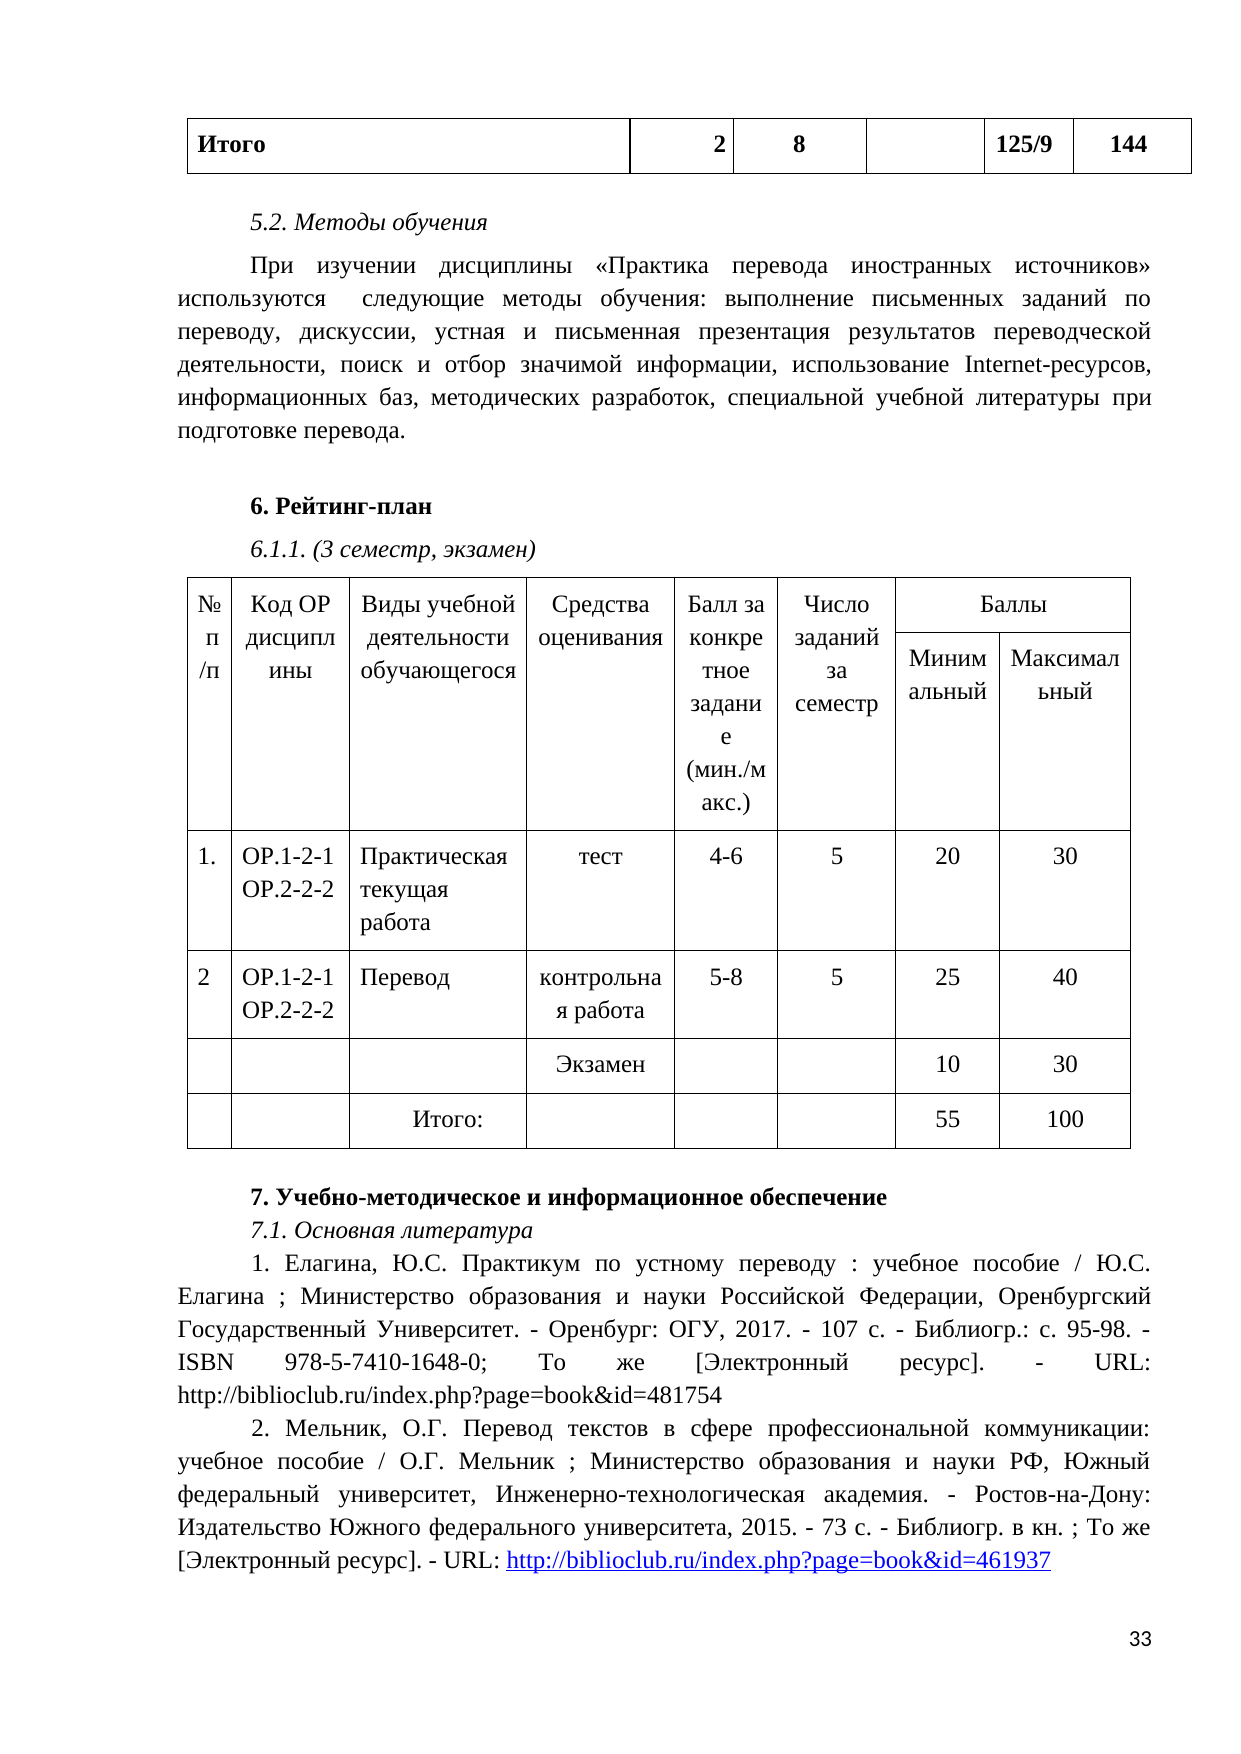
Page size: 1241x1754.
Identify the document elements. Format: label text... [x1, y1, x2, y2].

table_cell 125/9 [985, 119, 1073, 173]
table_cell 55 [896, 1094, 999, 1148]
text 6.1.1. (3 семестр, экзамен) [177, 534, 1152, 563]
table_cell [350, 1039, 526, 1093]
table_cell Итого [188, 119, 629, 173]
table_cell Максимальный [1000, 633, 1130, 830]
table_cell 100 [1000, 1094, 1130, 1148]
table_header Баллы [896, 578, 1130, 632]
table_cell 10 [896, 1039, 999, 1093]
table_cell 4-6 [675, 831, 777, 950]
table_cell 40 [1000, 951, 1130, 1038]
table_cell Экзамен [527, 1039, 674, 1093]
table_cell ОР.1-2-1 ОР.2-2-2 [232, 951, 349, 1038]
text 2. Мельник, О.Г. Перевод текстов в сфере профессиональной коммуникации: учебное пособие / О.Г. Мельник ; Министерство образования и науки РФ, Южный федеральный университет, Инженерно-технологическая академия. - Ростов-на-Дону: Издательство Южного федерального университета, 2015. - 73 с. - Библиогр. в кн. ; То же [Электронный ресурс]. - URL: http://biblioclub.ru/index.php?page=book&id=461937 [177, 1413, 1152, 1574]
table_cell 5 [778, 951, 895, 1038]
table_cell 2 [631, 119, 733, 173]
table_header Виды учебной деятельности обучающегося [350, 578, 526, 830]
table_cell [350, 1094, 526, 1148]
table_cell 144 [1074, 119, 1191, 173]
table_cell 25 [896, 951, 999, 1038]
table_cell [188, 1094, 231, 1148]
text 7. Учебно-методическое и информационное обеспечение [177, 1182, 1152, 1211]
table_header Средства оценивания [527, 578, 674, 830]
table_cell [527, 1094, 674, 1148]
table_cell [232, 1039, 349, 1093]
text 5.2. Методы обучения [177, 207, 1152, 235]
table_header Число заданий за семестр [778, 578, 895, 830]
text 7.1. Основная литература [177, 1215, 1152, 1243]
table_cell [778, 1039, 895, 1093]
table_cell тест [527, 831, 674, 950]
table_cell [675, 1039, 777, 1093]
table_header № п/п [188, 578, 231, 830]
text 6. Рейтинг-план [177, 491, 1152, 520]
table_cell [232, 1094, 349, 1148]
table_cell 20 [896, 831, 999, 950]
table_cell 5-8 [675, 951, 777, 1038]
table_cell 2 [188, 951, 231, 1038]
table_cell 8 [734, 119, 866, 173]
table_cell 1. [188, 831, 231, 950]
table_cell 30 [1000, 1039, 1130, 1093]
table_cell ОР.1-2-1 ОР.2-2-2 [232, 831, 349, 950]
table_cell [867, 119, 984, 173]
table_cell 5 [778, 831, 895, 950]
table_cell Минимальный [896, 633, 999, 830]
table_cell [675, 1094, 777, 1148]
table_header Код ОР дисциплины [232, 578, 349, 830]
table_cell Перевод [350, 951, 526, 1038]
table_cell [188, 1039, 231, 1093]
table_cell [778, 1094, 895, 1148]
text 1. Елагина, Ю.С. Практикум по устному переводу : учебное пособие / Ю.С. Елагина ; Министерство образования и науки Российской Федерации, Оренбургский Государственный Университет. - Оренбург: ОГУ, 2017. - 107 с. - Библиогр.: с. 95-98. - ISBN 978-5-7410-1648-0; То же [Электронный ресурс]. - URL: http://biblioclub.ru/index.php?page=book&id=481754 [177, 1248, 1152, 1409]
table_cell 30 [1000, 831, 1130, 950]
table_header Балл за конкретное задание (мин./макс.) [675, 578, 777, 830]
text При изучении дисциплины «Практика перевода иностранных источников» используются следующие методы обучения: выполнение письменных заданий по переводу, дискуссии, устная и письменная презентация результатов переводческой деятельности, поиск и отбор значимой информации, использование Internet-ресурсов, информационных баз, методических разработок, специальной учебной литературы при подготовке перевода. [177, 250, 1152, 444]
table_cell контрольная работа [527, 951, 674, 1038]
table_cell Практическая текущая работа [350, 831, 526, 950]
